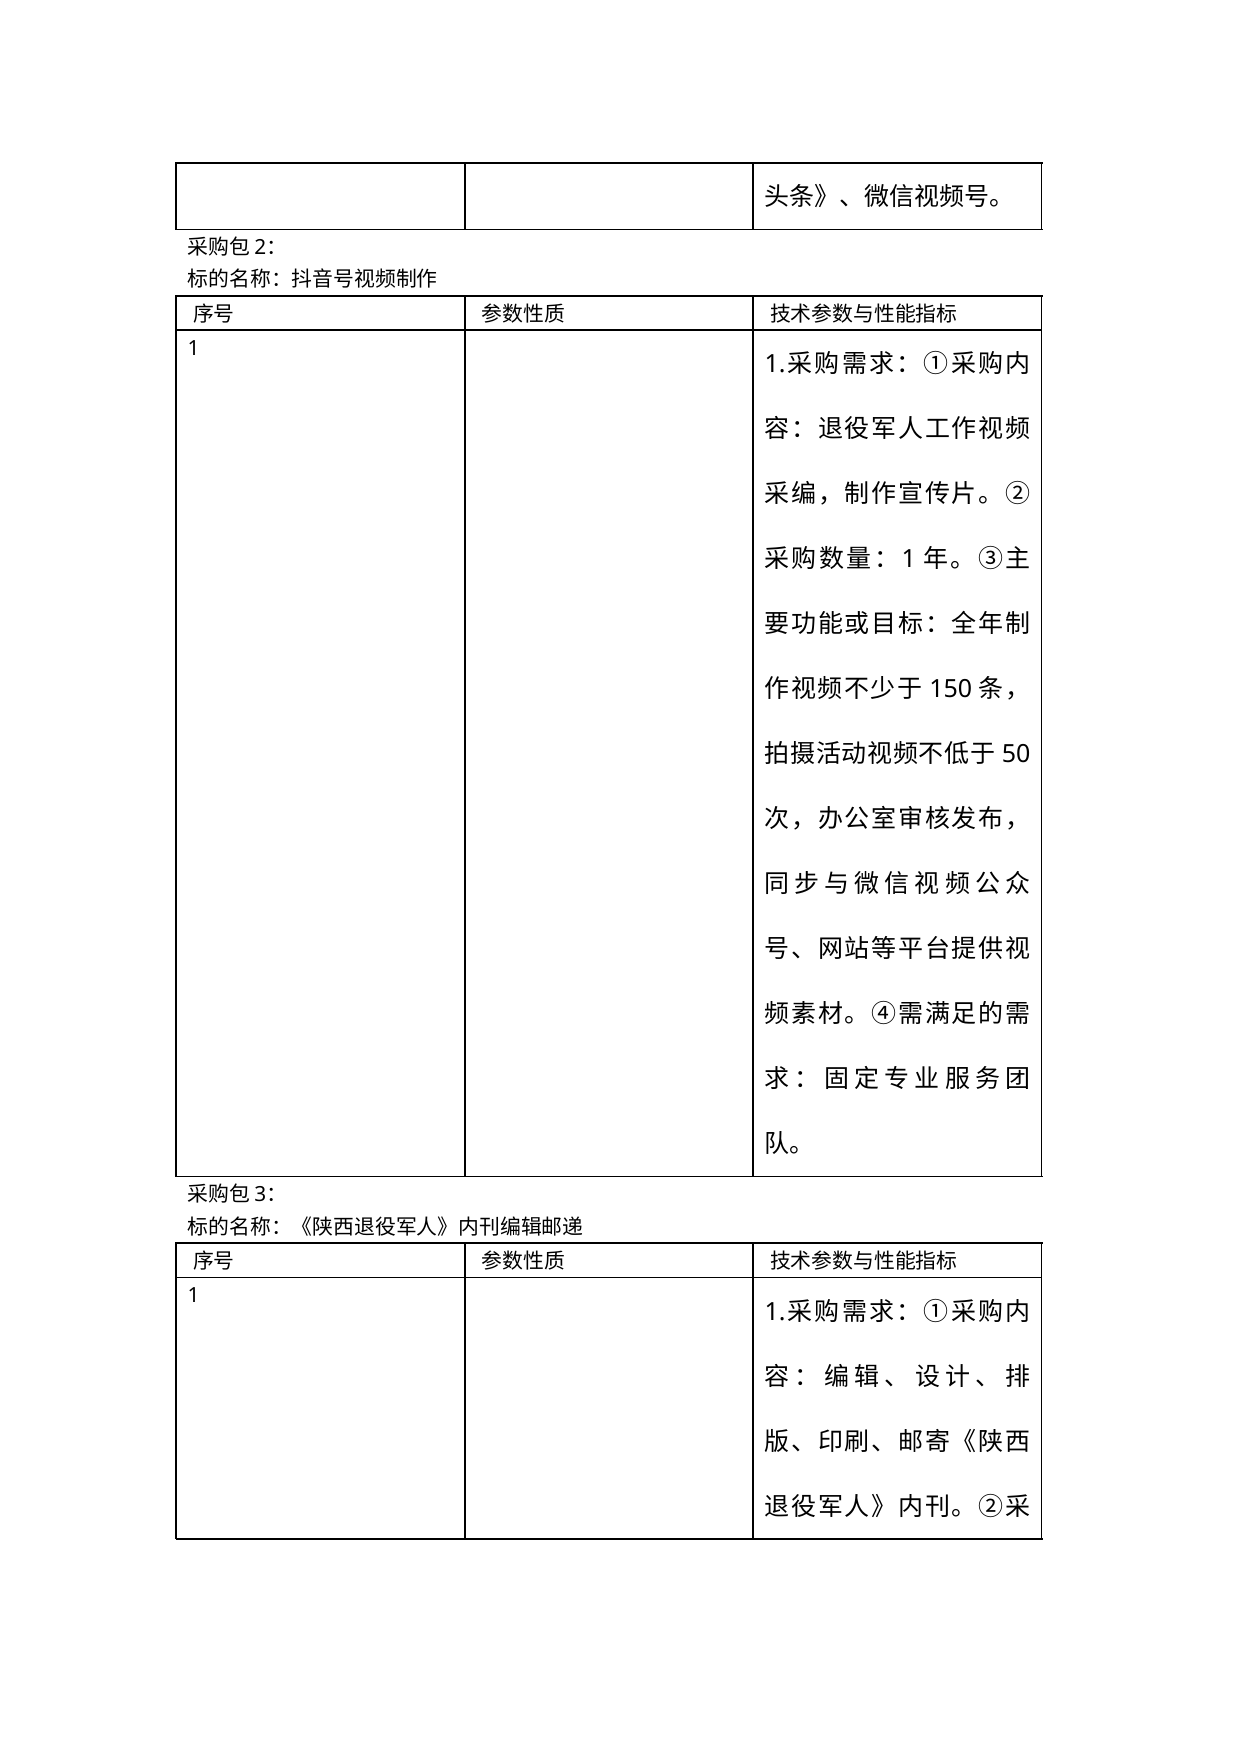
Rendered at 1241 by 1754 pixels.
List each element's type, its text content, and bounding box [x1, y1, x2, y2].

table_cell [466, 1278, 752, 1538]
text 标的名称：《陕西退役军人》内刊编辑邮递 [187, 1210, 1053, 1242]
table_header 参数性质 [466, 297, 752, 329]
table_header 技术参数与性能指标 [754, 1244, 1041, 1276]
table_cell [754, 1278, 1041, 1538]
text 标的名称：抖音号视频制作 [187, 263, 1053, 295]
table_header 序号 [177, 297, 464, 329]
table_header 参数性质 [466, 1244, 752, 1276]
table_cell [466, 164, 752, 228]
table_cell 1 [177, 1278, 464, 1538]
table_cell 1 [177, 164, 464, 228]
table_header 技术参数与性能指标 [754, 297, 1041, 329]
table_cell 1 [177, 331, 464, 1176]
table_cell 1.采购需求：①采购内容：退役军人工作视频采编，制作宣传片。②采购数量：1年。③主要功能或目标：全年制作视频不少于150条，拍摄活动视频不低于50次，办公室审核发布，同步与微信视频公众号、网站等平台提供视频素材。④需满足的需求：固定专业服务团队。 [754, 331, 1041, 1176]
table_header 序号 [177, 1244, 464, 1276]
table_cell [754, 164, 1041, 228]
table_cell [466, 331, 752, 1176]
text 采购包2： [187, 230, 1053, 263]
text 采购包3： [187, 1177, 1053, 1210]
